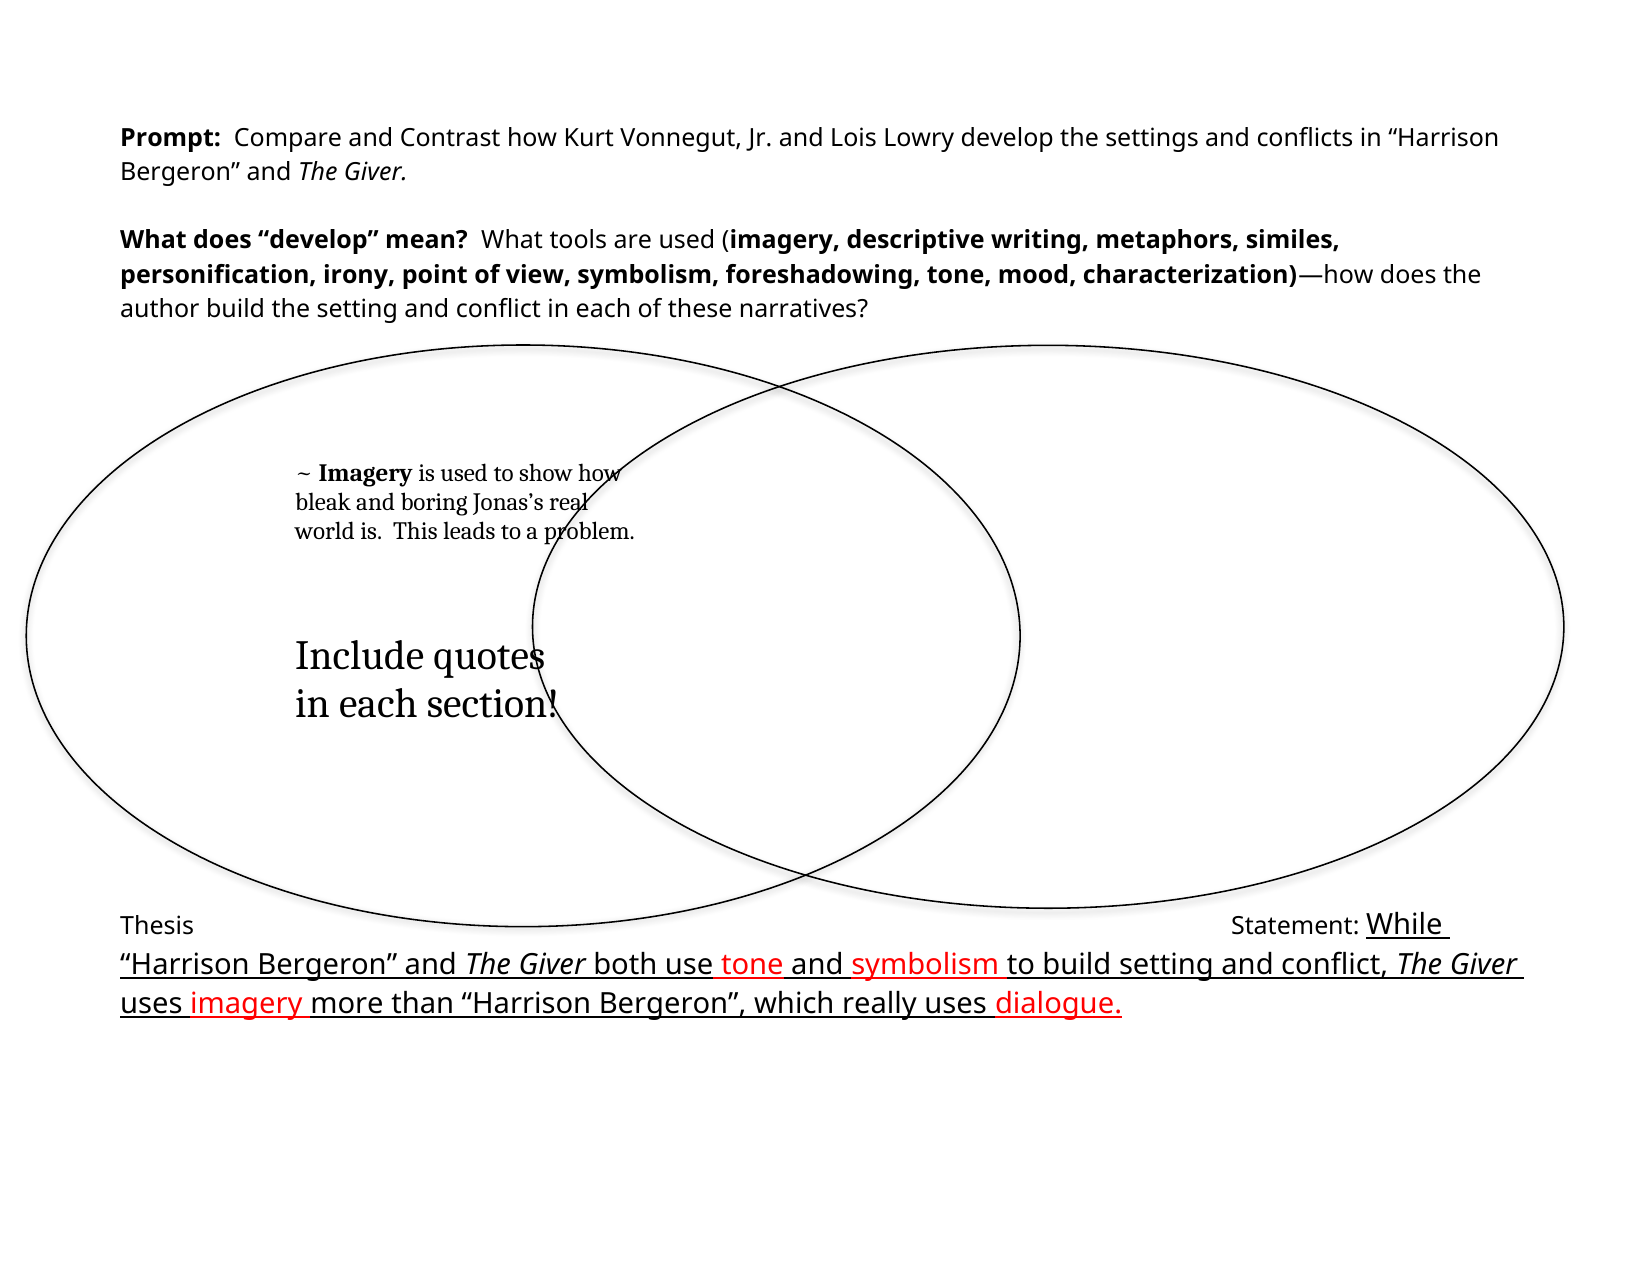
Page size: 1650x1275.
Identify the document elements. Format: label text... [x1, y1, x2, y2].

text Prompt: Compare and Contrast how Kurt Vonnegut, Jr. and Lois Lowry develop the settings and conflicts in “Harrison Bergeron” and The Giver. [120, 120, 1530, 188]
text Thesis Statement: While “Harrison Bergeron” and The Giver both use tone and symbolism to build setting and conflict, The Giver uses imagery more than “Harrison Bergeron”, which really uses dialogue. [120, 903, 1530, 1022]
text What does “develop” mean? What tools are used (imagery, descriptive writing, metaphors, similes, personification, irony, point of view, symbolism, foreshadowing, tone, mood, characterization)—how does the author build the setting and conflict in each of these narratives? [120, 222, 1530, 324]
